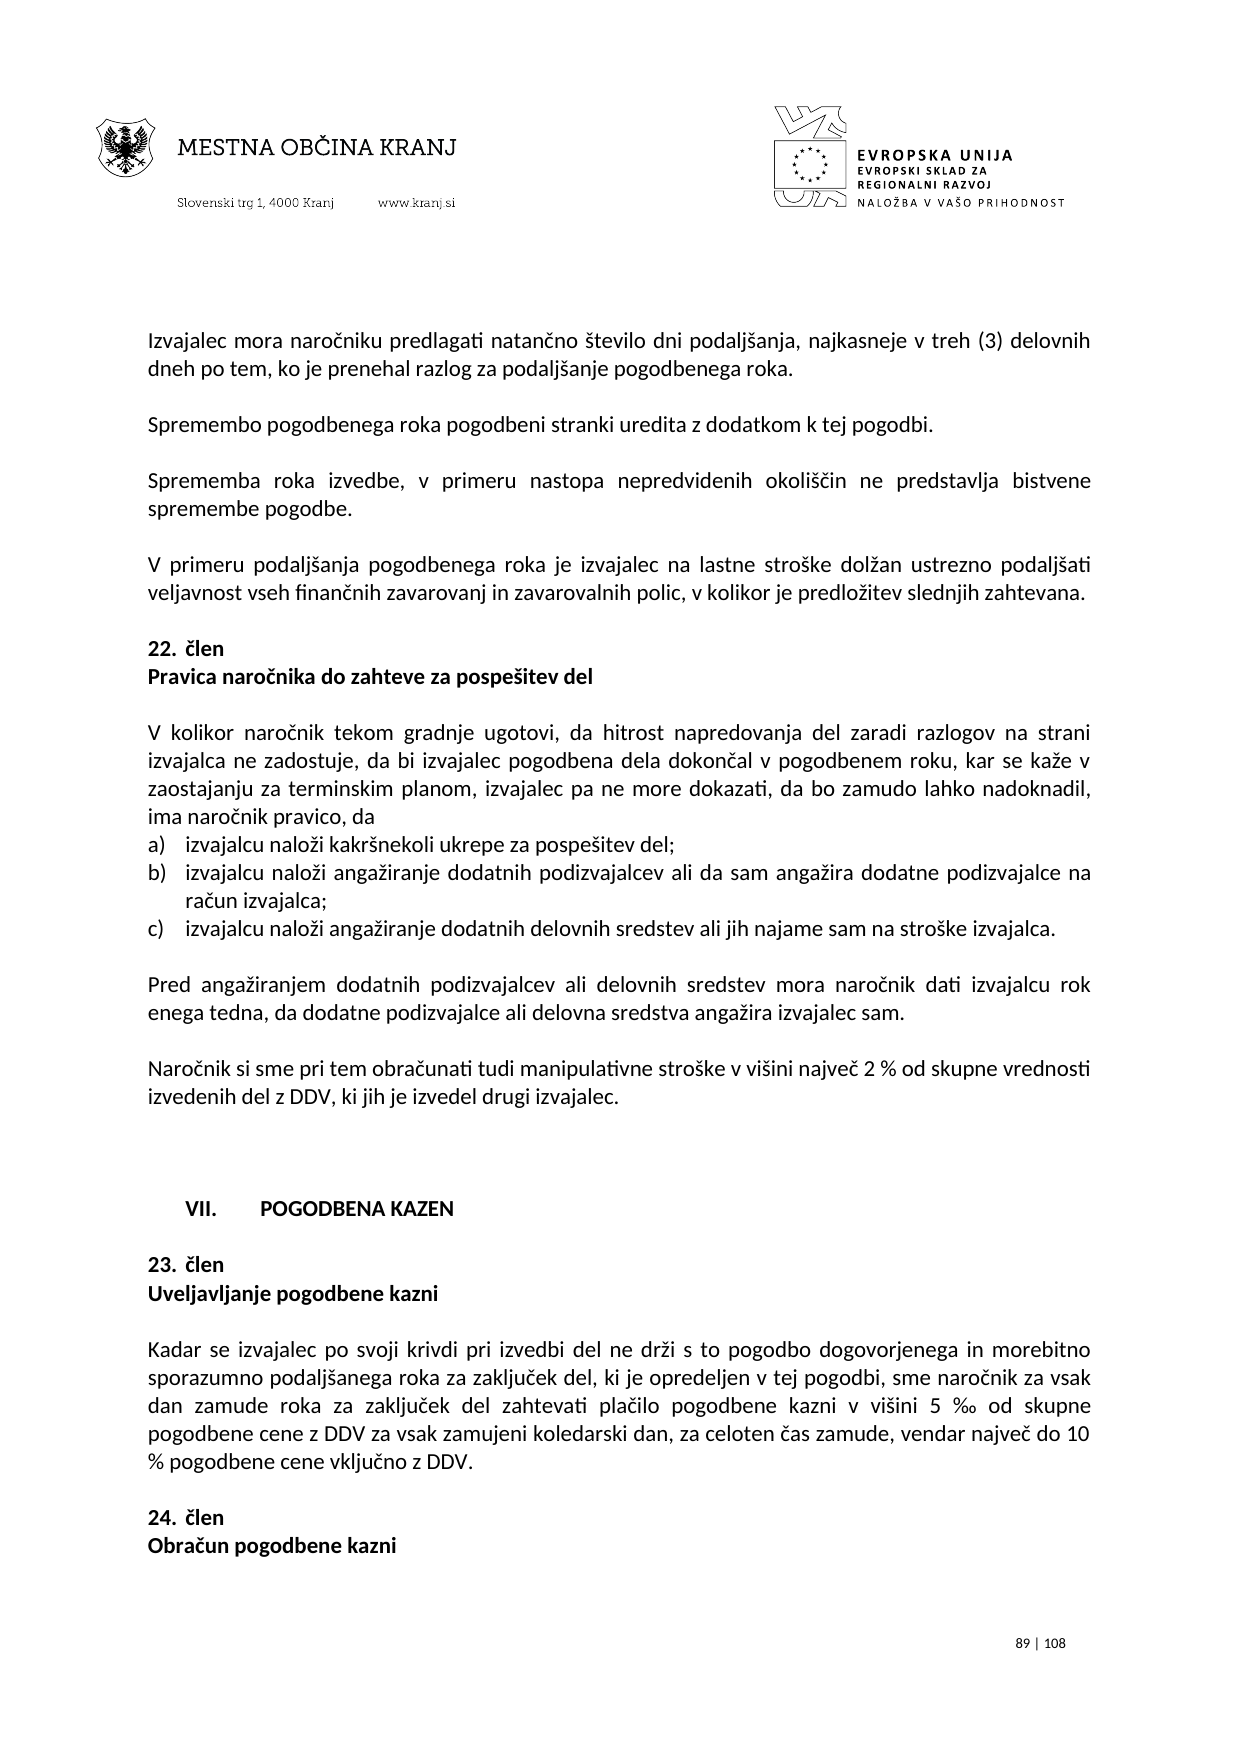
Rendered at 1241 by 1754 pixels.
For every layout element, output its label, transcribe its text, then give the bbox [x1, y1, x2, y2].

list izvajalcu naloži angažiranje dodatnih delovnih sredstev ali jih najame sam na stroške izvajalca. [148, 914, 1093, 942]
list izvajalcu naloži angažiranje dodatnih podizvajalcev ali da sam angažira dodatne podizvajalce na račun izvajalca; [148, 858, 1093, 914]
text V primeru podaljšanja pogodbenega roka je izvajalec na lastne stroške dolžan ustrezno podaljšati veljavnost vseh finančnih zavarovanj in zavarovalnih polic, v kolikor je predložitev slednjih zahtevana. [148, 550, 1093, 606]
text Kadar se izvajalec po svoji krivdi pri izvedbi del ne drži s to pogodbo dogovorjenega in morebitno sporazumno podaljšanega roka za zaključek del, ki je opredeljen v tej pogodbi, sme naročnik za vsak dan zamude roka za zaključek del zahtevati plačilo pogodbene kazni v višini 5 ‰ od skupne pogodbene cene z DDV za vsak zamujeni koledarski dan, za celoten čas zamude, vendar največ do 10 % pogodbene cene vključno z DDV. [148, 1335, 1093, 1475]
text Uveljavljanje pogodbene kazni [148, 1279, 1093, 1307]
text Pravica naročnika do zahteve za pospešitev del [148, 662, 1093, 690]
list POGODBENA KAZEN [185, 1194, 1093, 1223]
list člen [148, 1251, 1093, 1279]
list člen [148, 634, 1093, 662]
list člen [148, 1503, 1093, 1531]
text Spremembo pogodbenega roka pogodbeni stranki uredita z dodatkom k tej pogodbi. [148, 410, 1093, 438]
text Izvajalec mora naročniku predlagati natančno število dni podaljšanja, najkasneje v treh (3) delovnih dneh po tem, ko je prenehal razlog za podaljšanje pogodbenega roka. [148, 326, 1093, 382]
text V kolikor naročnik tekom gradnje ugotovi, da hitrost napredovanja del zaradi razlogov na strani izvajalca ne zadostuje, da bi izvajalec pogodbena dela dokončal v pogodbenem roku, kar se kaže v zaostajanju za terminskim planom, izvajalec pa ne more dokazati, da bo zamudo lahko nadoknadil, ima naročnik pravico, da [148, 718, 1093, 830]
text Sprememba roka izvedbe, v primeru nastopa nepredvidenih okoliščin ne predstavlja bistvene spremembe pogodbe. [148, 466, 1093, 522]
list izvajalcu naloži kakršnekoli ukrepe za pospešitev del; [148, 830, 1093, 858]
picture [0, 3, 1241, 266]
text Pred angažiranjem dodatnih podizvajalcev ali delovnih sredstev mora naročnik dati izvajalcu rok enega tedna, da dodatne podizvajalce ali delovna sredstva angažira izvajalec sam. [148, 970, 1093, 1026]
text Obračun pogodbene kazni [148, 1531, 1093, 1559]
text Naročnik si sme pri tem obračunati tudi manipulativne stroške v višini največ 2 % od skupne vrednosti izvedenih del z DDV, ki jih je izvedel drugi izvajalec. [148, 1054, 1093, 1111]
